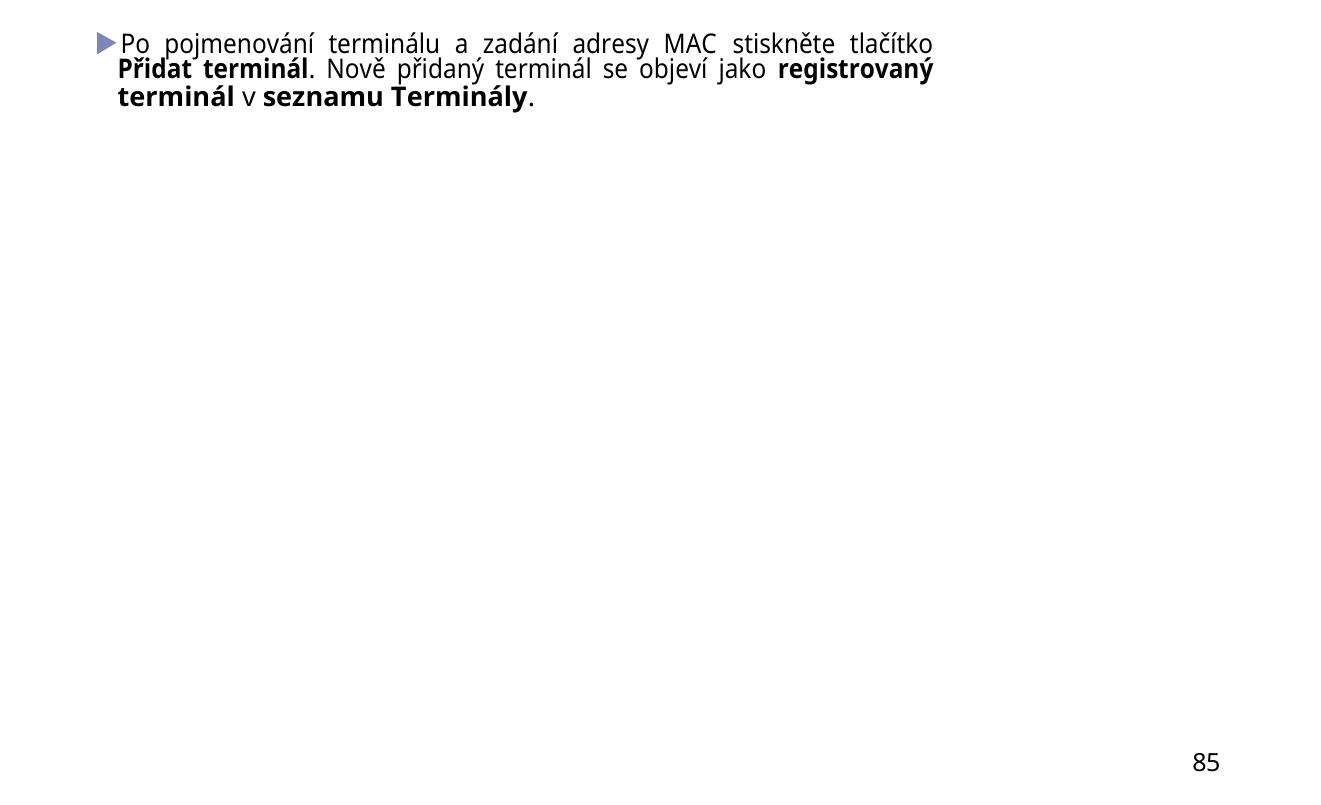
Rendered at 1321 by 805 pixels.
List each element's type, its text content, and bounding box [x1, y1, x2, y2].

list Po pojmenování terminálu a zadání adresy MAC stiskněte tlačítko Přidat terminál. Nově přidaný terminál se objeví jako registrovaný terminál v seznamu Terminály. [94, 31, 933, 114]
